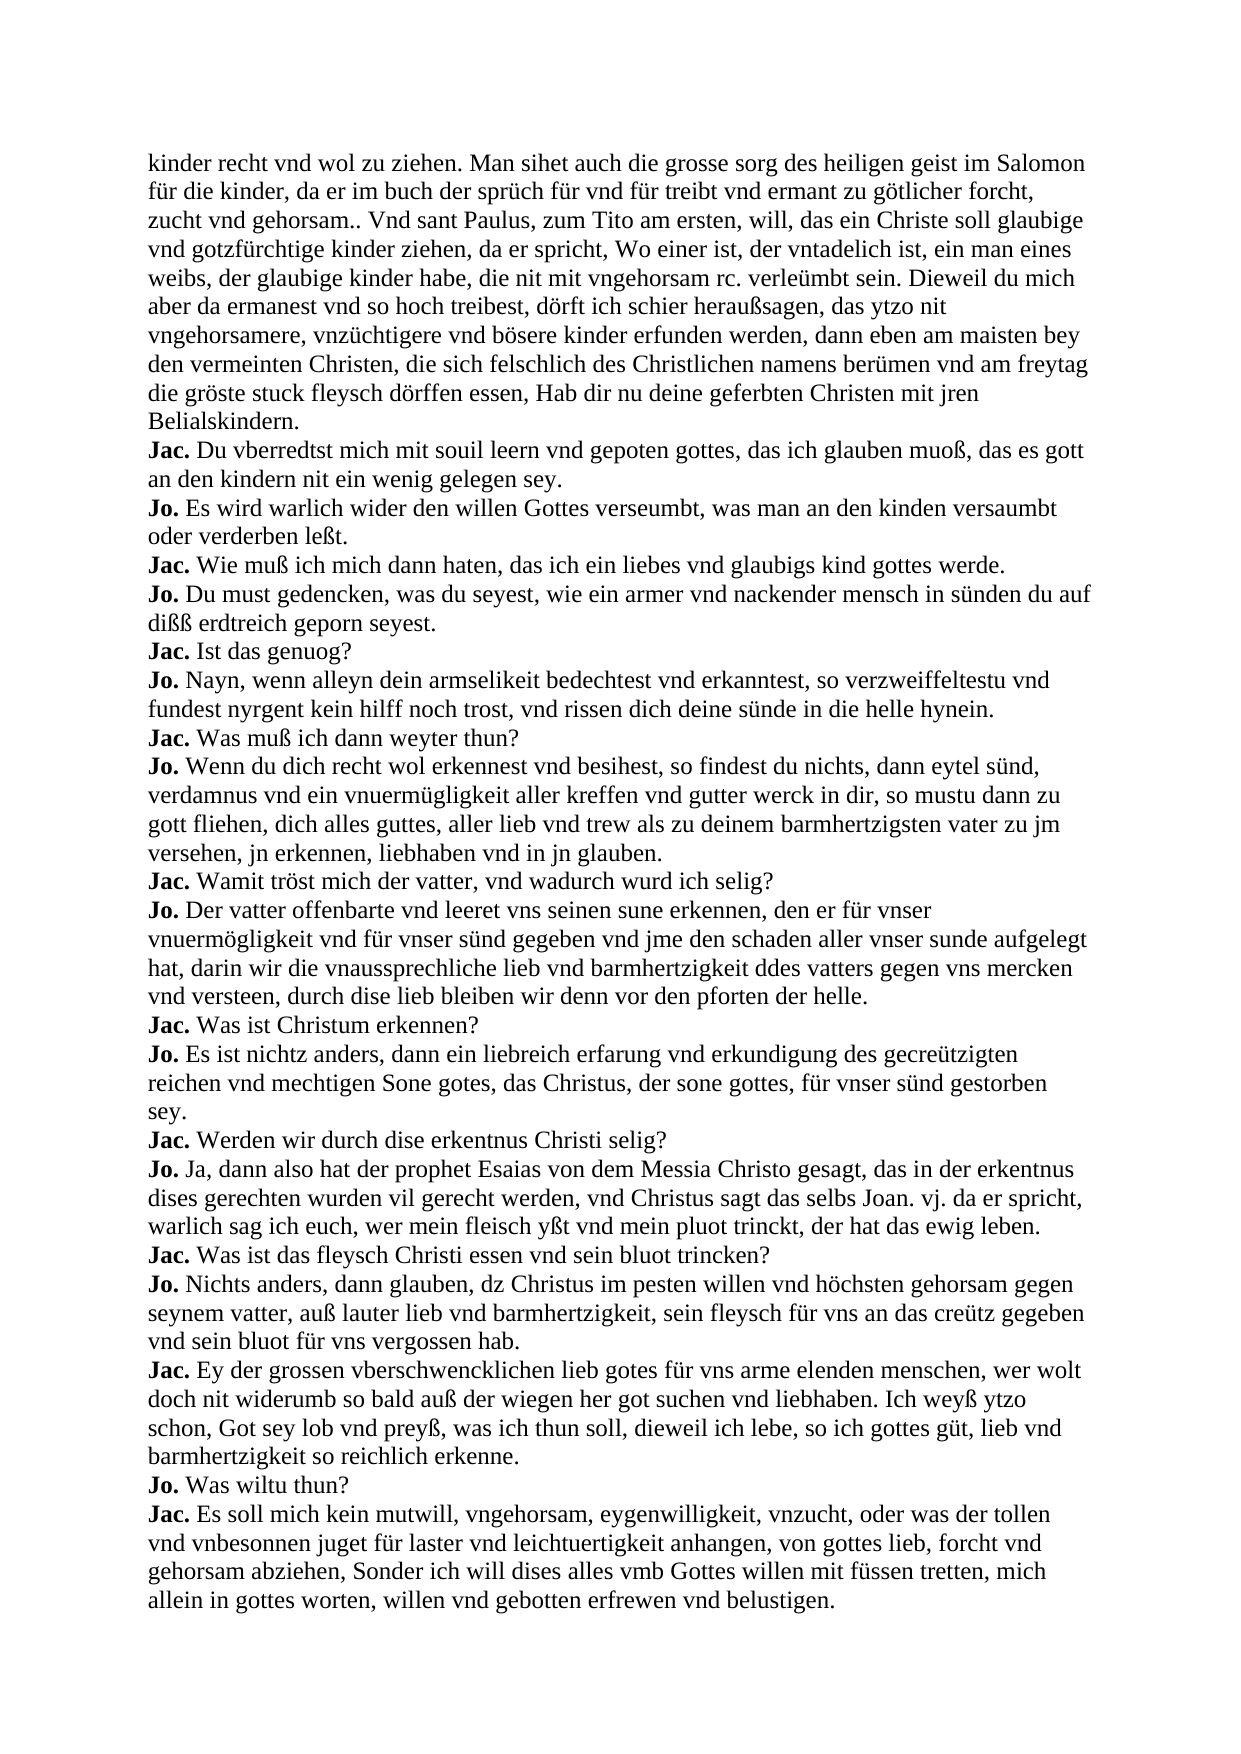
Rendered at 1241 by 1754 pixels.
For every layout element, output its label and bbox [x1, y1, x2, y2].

text [148, 148, 1093, 1614]
